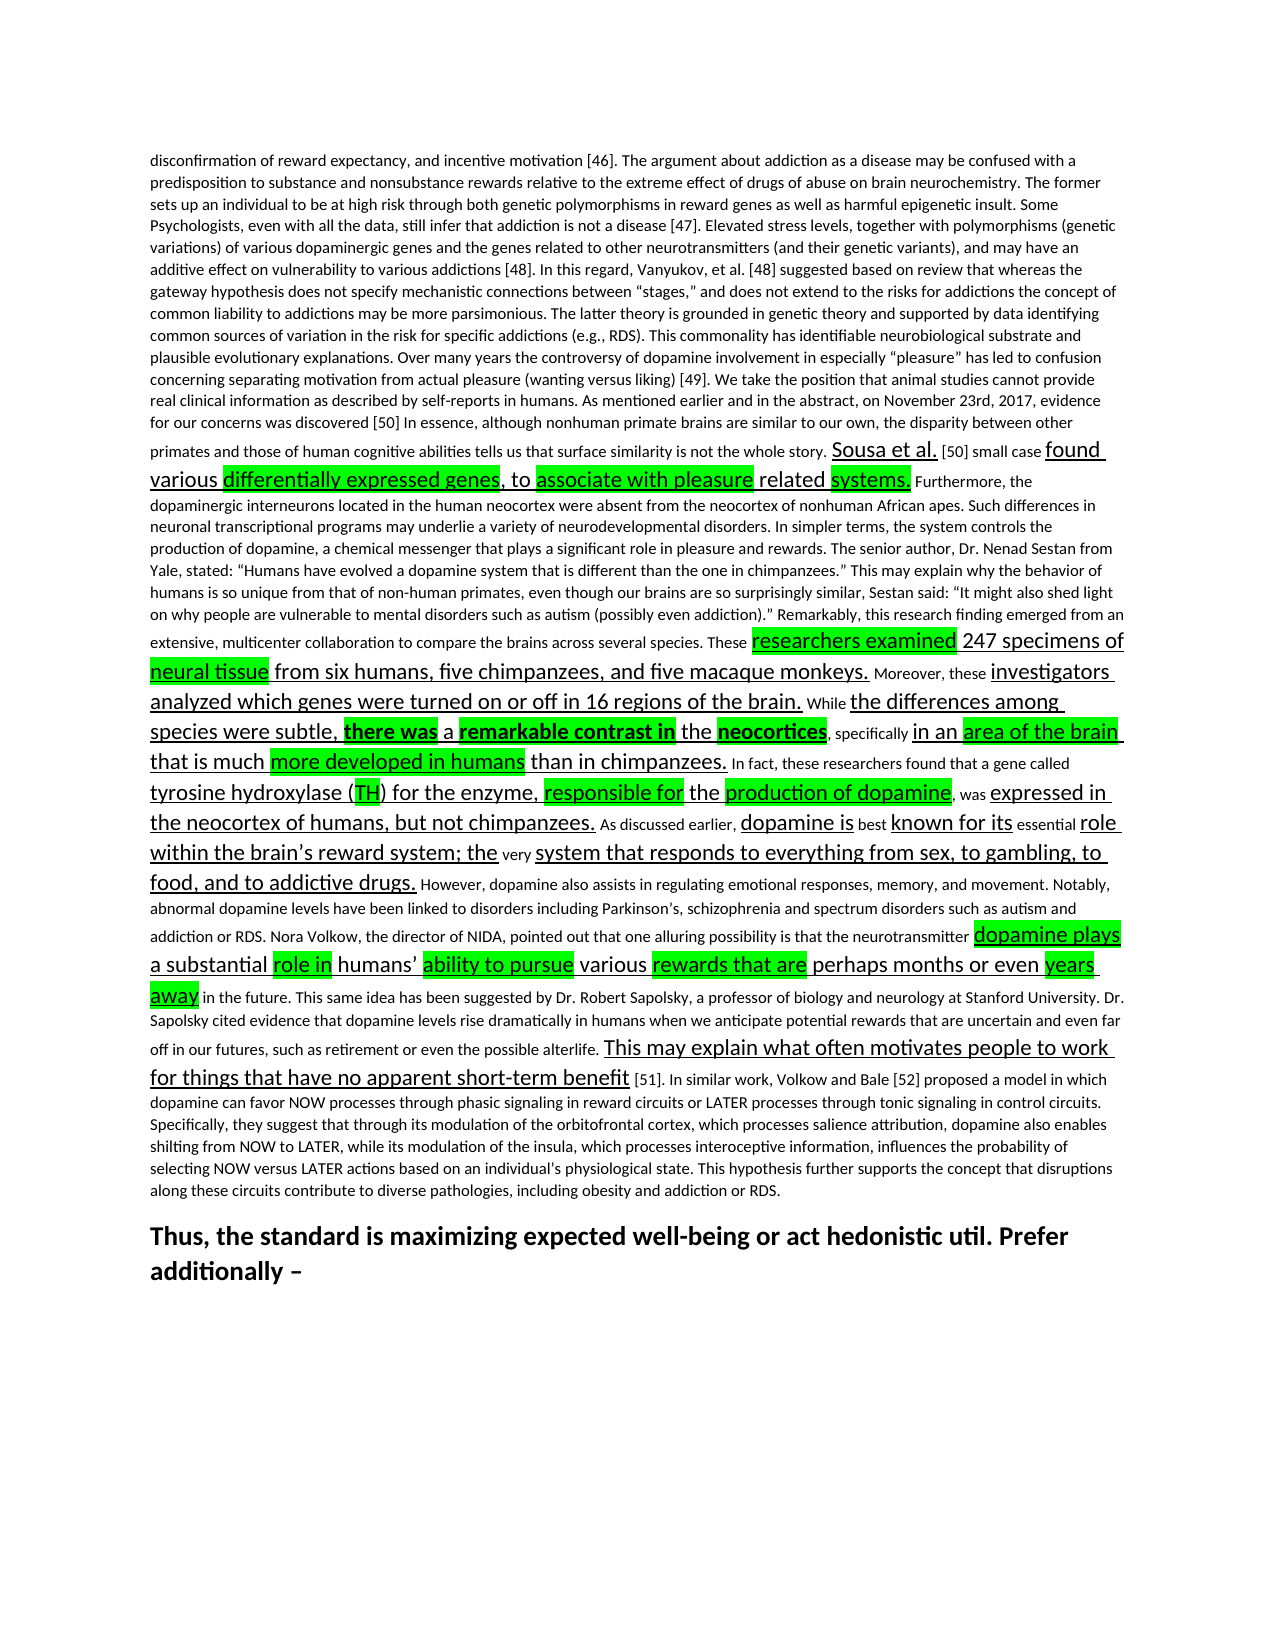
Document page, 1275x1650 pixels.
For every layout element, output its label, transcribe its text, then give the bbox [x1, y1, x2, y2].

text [150, 150, 1125, 1201]
subtitle Thus, the standard is maximizing expected well-being or act hedonistic util. Prefer additionally – [150, 1219, 1125, 1287]
